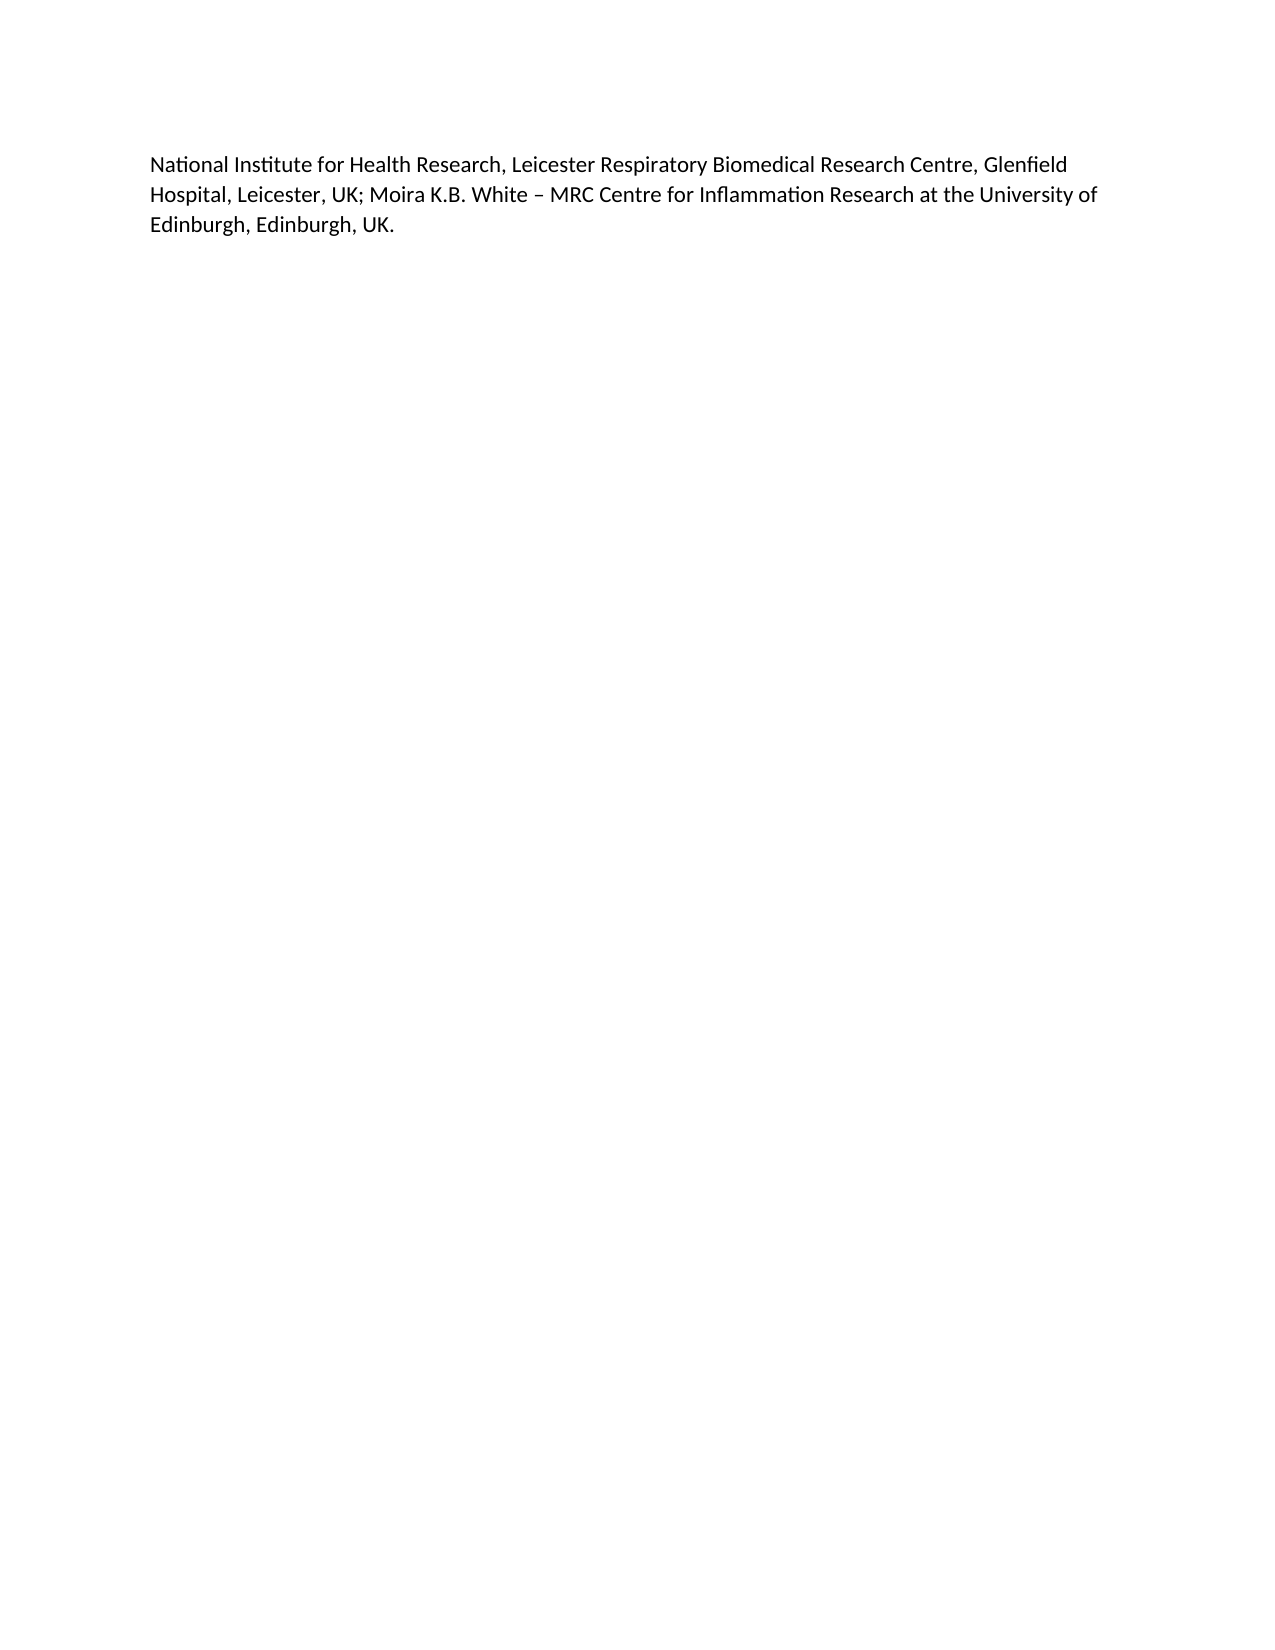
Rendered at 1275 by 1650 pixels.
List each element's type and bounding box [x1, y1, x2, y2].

text [150, 150, 1125, 238]
